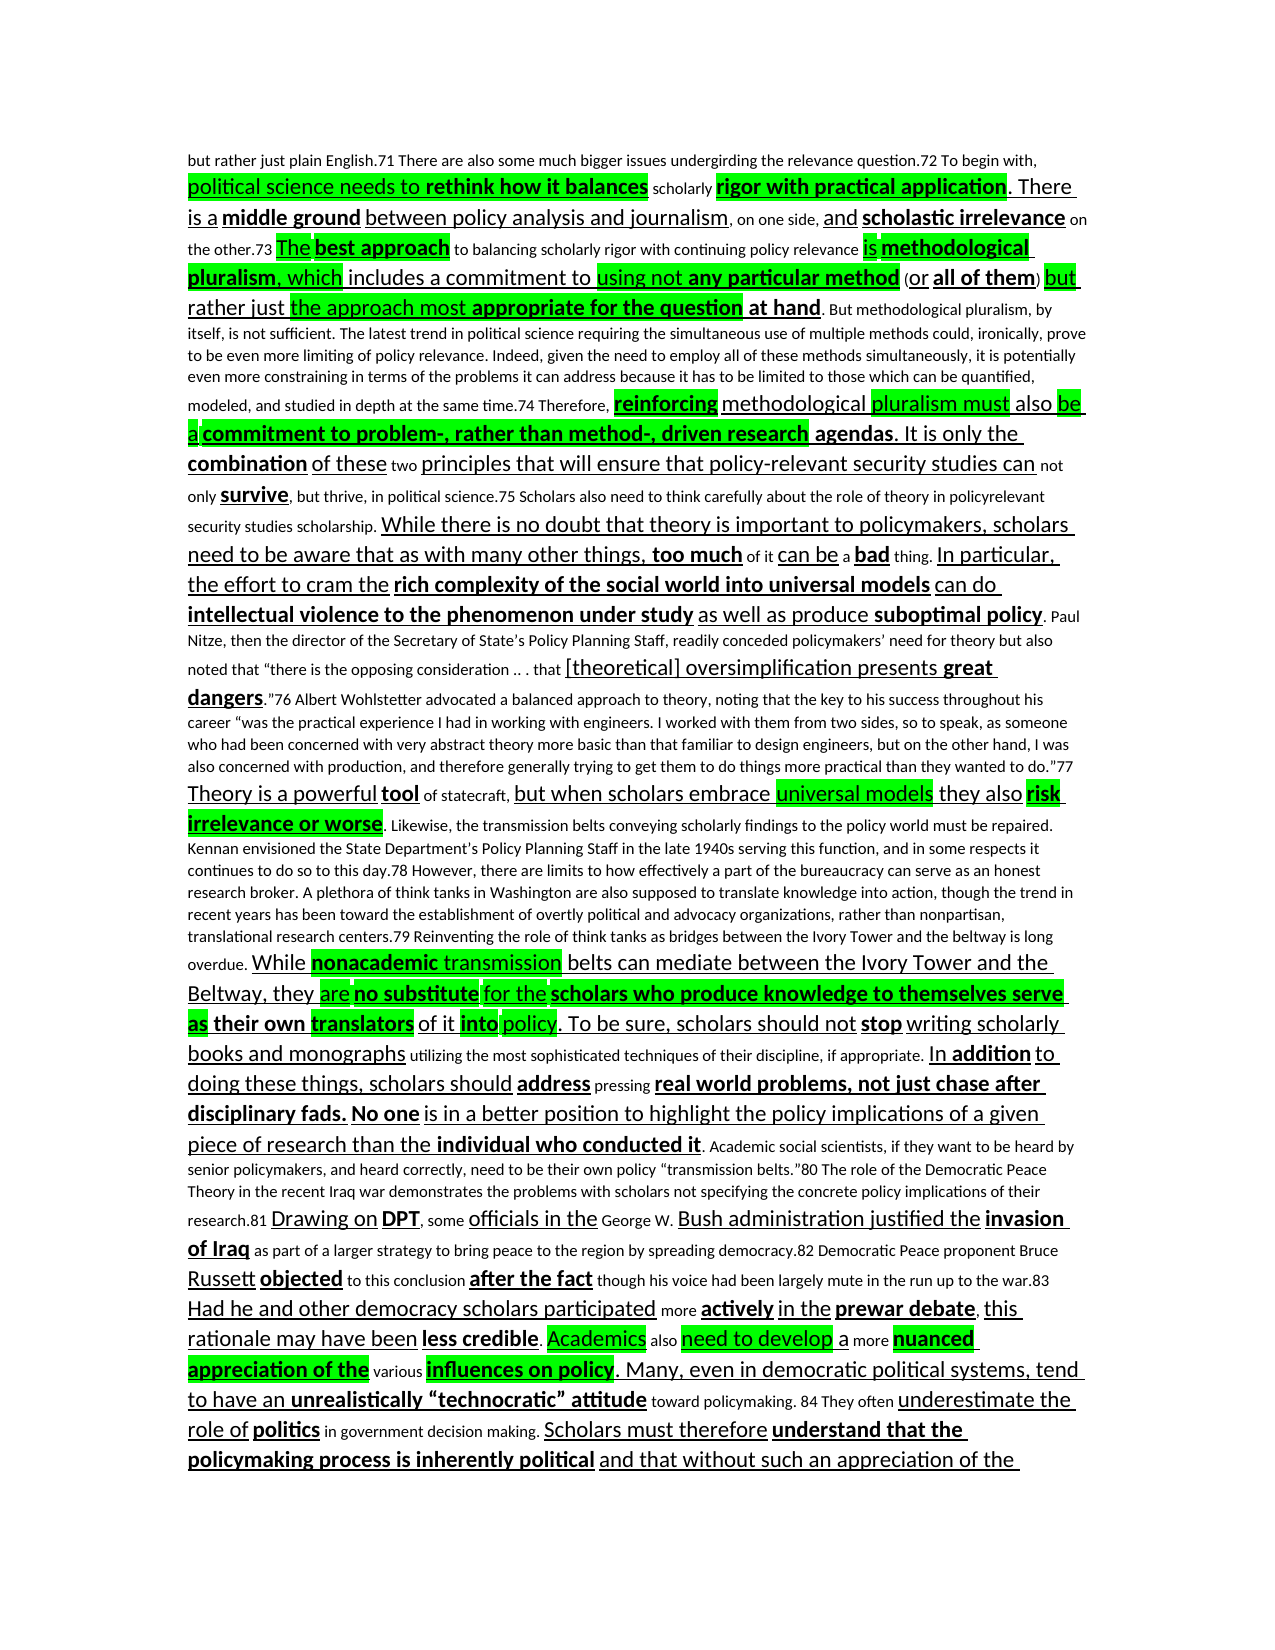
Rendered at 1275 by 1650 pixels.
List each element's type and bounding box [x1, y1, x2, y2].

text [187, 150, 1087, 1473]
